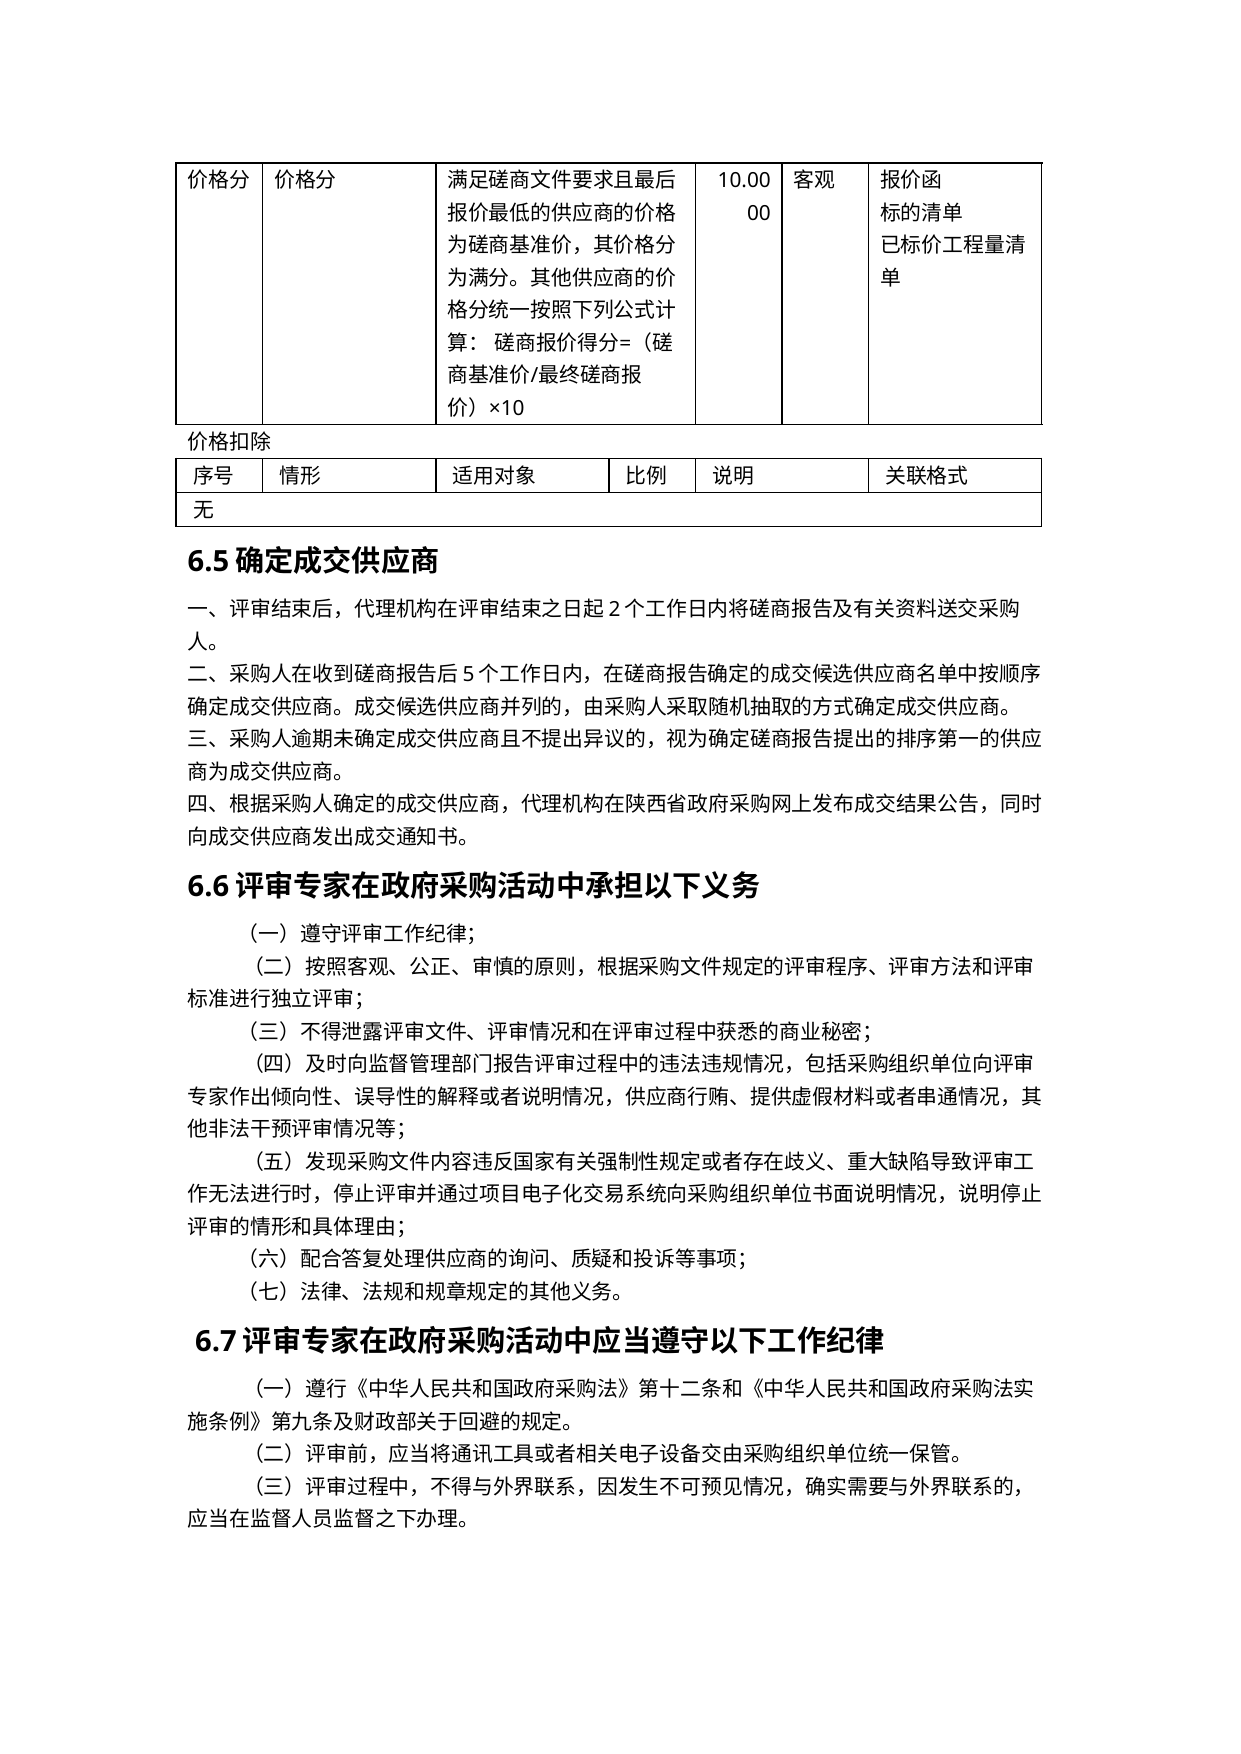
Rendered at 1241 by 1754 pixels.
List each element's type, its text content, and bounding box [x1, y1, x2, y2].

table_cell 10.0000 [696, 164, 781, 423]
text 6.6评审专家在政府采购活动中承担以下义务 [187, 852, 1053, 917]
table_cell 价格分 [177, 164, 262, 423]
text 四、根据采购人确定的成交供应商，代理机构在陕西省政府采购网上发布成交结果公告，同时向成交供应商发出成交通知书。 [187, 787, 1053, 852]
text 6.7评审专家在政府采购活动中应当遵守以下工作纪律 [187, 1307, 1053, 1372]
table_header 关联格式 [869, 459, 1041, 492]
table_cell 客观 [783, 164, 868, 423]
table_header 适用对象 [437, 459, 608, 492]
table_header 比例 [610, 459, 695, 492]
text （四）及时向监督管理部门报告评审过程中的违法违规情况，包括采购组织单位向评审专家作出倾向性、误导性的解释或者说明情况，供应商行贿、提供虚假材料或者串通情况，其他非法干预评审情况等； [187, 1047, 1053, 1145]
table_header 情形 [263, 459, 435, 492]
table_header 序号 [177, 459, 262, 492]
text 6.5确定成交供应商 [187, 527, 1053, 592]
table_cell 满足磋商文件要求且最后报价最低的供应商的价格为磋商基准价，其价格分为满分。其他供应商的价格分统一按照下列公式计算： 磋商报价得分=（磋商基准价/最终磋商报价）×10 [437, 164, 695, 423]
text 三、采购人逾期未确定成交供应商且不提出异议的，视为确定磋商报告提出的排序第一的供应商为成交供应商。 [187, 722, 1053, 787]
text （二）按照客观、公正、审慎的原则，根据采购文件规定的评审程序、评审方法和评审标准进行独立评审； [187, 950, 1053, 1015]
text （三）评审过程中，不得与外界联系，因发生不可预见情况，确实需要与外界联系的， 应当在监督人员监督之下办理。 [187, 1470, 1053, 1535]
table_cell 无 [177, 493, 1041, 526]
text 二、采购人在收到磋商报告后5个工作日内，在磋商报告确定的成交候选供应商名单中按顺序确定成交供应商。成交候选供应商并列的，由采购人采取随机抽取的方式确定成交供应商。 [187, 657, 1053, 722]
text （一）遵守评审工作纪律； [187, 917, 1053, 950]
text （五）发现采购文件内容违反国家有关强制性规定或者存在歧义、重大缺陷导致评审工作无法进行时，停止评审并通过项目电子化交易系统向采购组织单位书面说明情况，说明停止评审的情形和具体理由； [187, 1145, 1053, 1242]
text （七）法律、法规和规章规定的其他义务。 [187, 1275, 1053, 1307]
text 价格扣除 [187, 425, 1053, 458]
table_cell 价格分 [263, 164, 435, 423]
text 一、评审结束后，代理机构在评审结束之日起2个工作日内将磋商报告及有关资料送交采购人。 [187, 592, 1053, 657]
text （一）遵行《中华人民共和国政府采购法》第十二条和《中华人民共和国政府采购法实施条例》第九条及财政部关于回避的规定。 [187, 1372, 1053, 1437]
text （三）不得泄露评审文件、评审情况和在评审过程中获悉的商业秘密； [187, 1015, 1053, 1047]
table_cell 报价函 标的清单 已标价工程量清单 [869, 164, 1041, 423]
text （六）配合答复处理供应商的询问、质疑和投诉等事项； [187, 1242, 1053, 1275]
text （二）评审前，应当将通讯工具或者相关电子设备交由采购组织单位统一保管。 [187, 1437, 1053, 1470]
table_header 说明 [696, 459, 868, 492]
